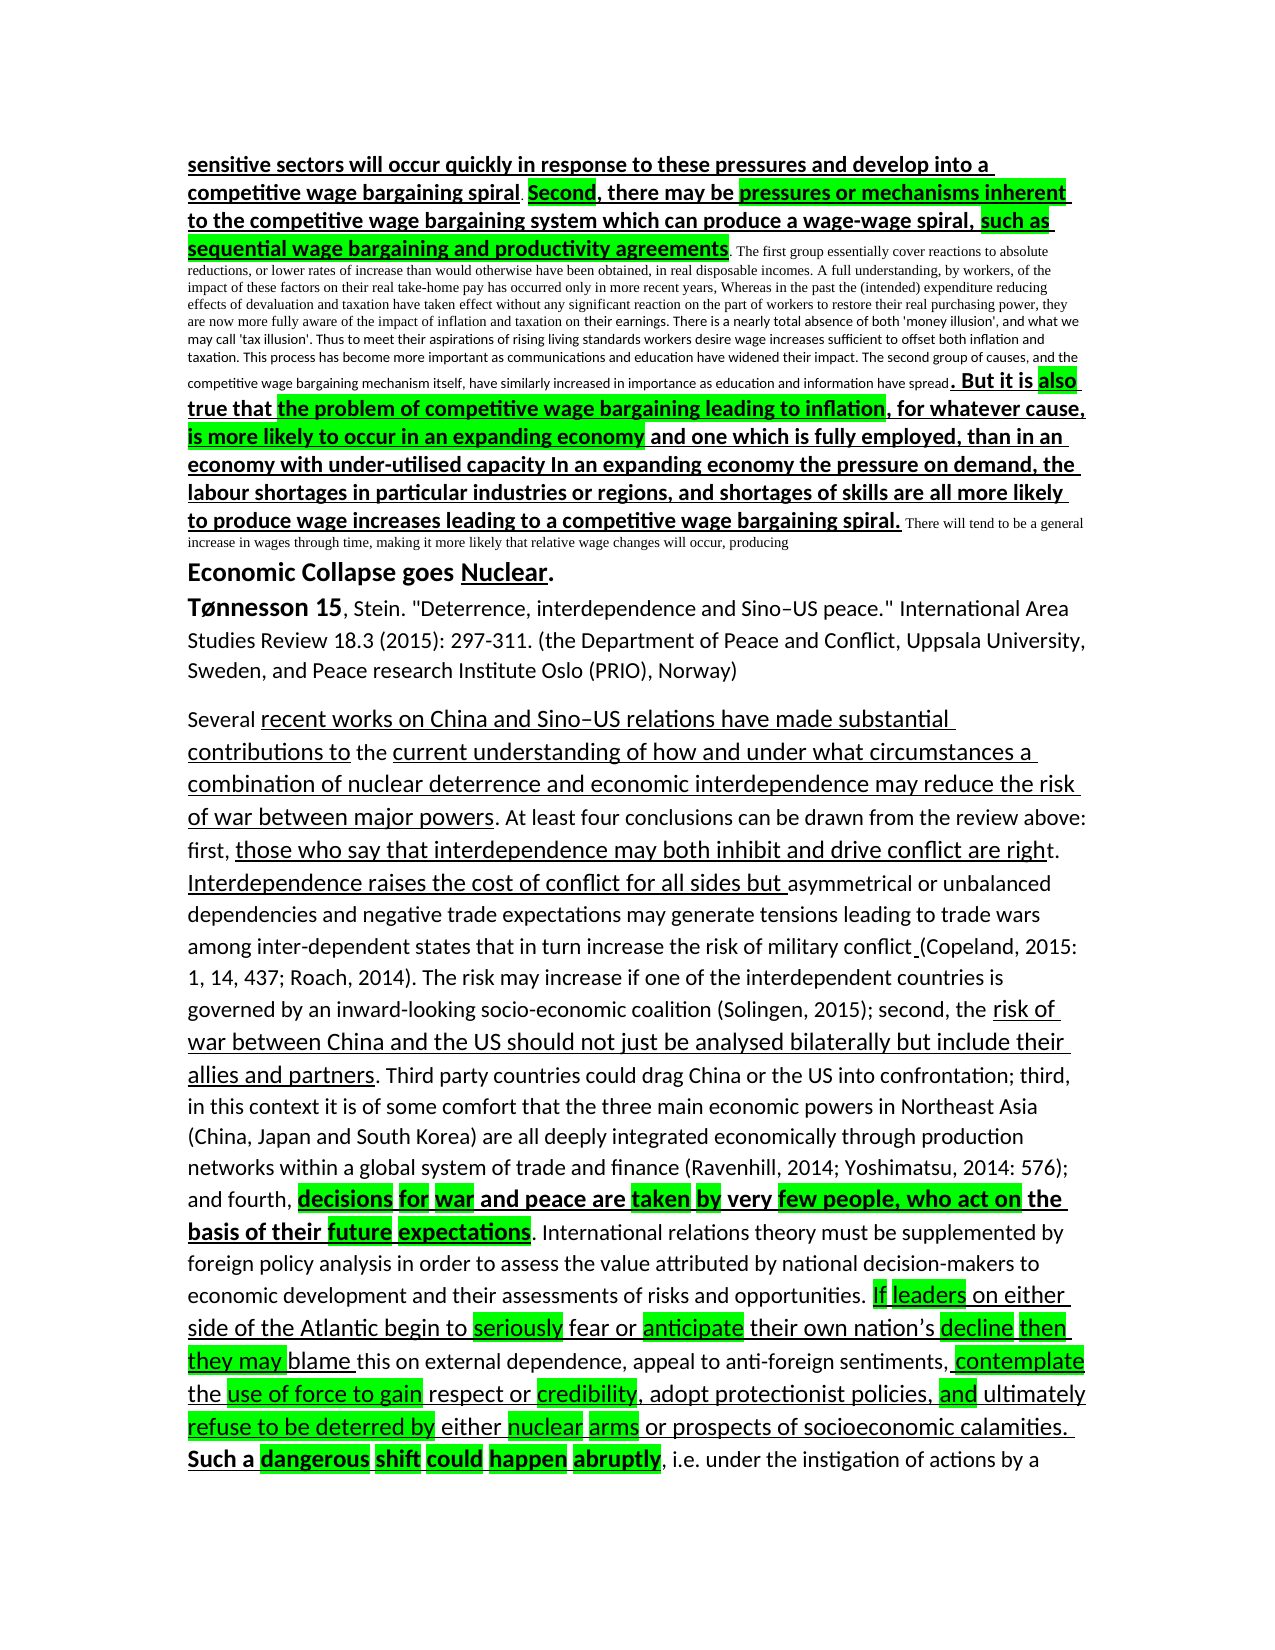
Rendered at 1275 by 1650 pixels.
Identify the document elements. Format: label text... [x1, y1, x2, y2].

text Tønnesson 15, Stein. "Deterrence, interdependence and Sino–US peace." International Area Studies Review 18.3 (2015): 297-311. (the Department of Peace and Conflict, Uppsala University, Sweden, and Peace research Institute Oslo (PRIO), Norway) [187, 591, 1087, 684]
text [187, 703, 1087, 1474]
subtitle Economic Collapse goes Nuclear. [187, 555, 1087, 588]
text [187, 150, 1087, 551]
